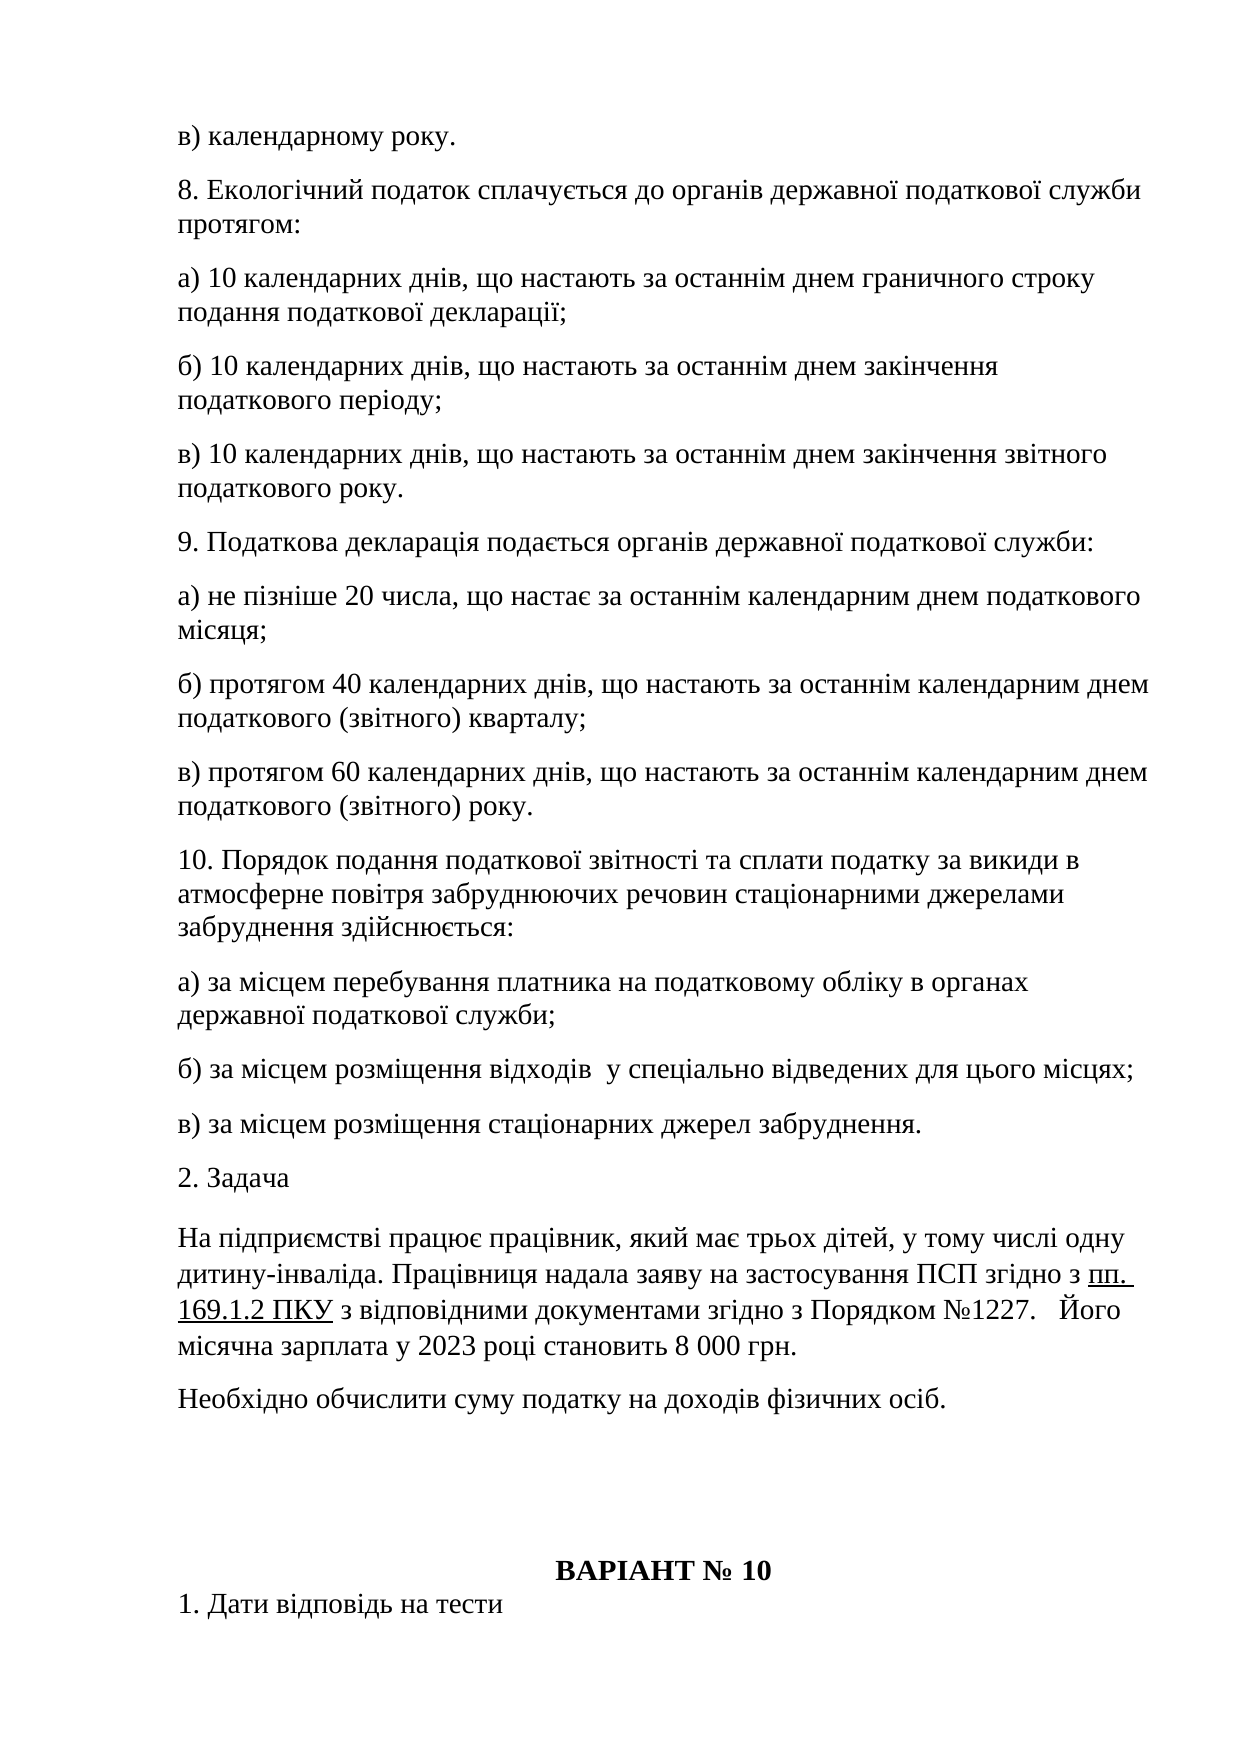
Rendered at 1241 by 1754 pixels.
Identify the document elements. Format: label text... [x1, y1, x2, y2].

text в) за місцем розміщення стаціонарних джерел забруднення. [177, 1106, 1152, 1139]
text На підприємстві працює працівник, який має трьох дітей, у тому числі одну дитину-інваліда. Працівниця надала заяву на застосування ПСП згідно з пп. 169.1.2 ПКУ з відповідними документами згідно з Порядком №1227. Його місячна зарплата у 2023 році становить 8 000 грн. [177, 1220, 1152, 1362]
text б) за місцем розміщення відходів у спеціально відведених для цього місцях; [177, 1052, 1152, 1085]
text в) календарному року. [177, 118, 1152, 152]
text 9. Податкова декларація подається органів державної податкової служби: [177, 524, 1152, 558]
text 8. Екологічний податок сплачується до органів державної податкової служби протягом: [177, 172, 1152, 239]
text а) за місцем перебування платника на податковому обліку в органах державної податкової служби; [177, 964, 1152, 1031]
text 1. Дати відповідь на тести [177, 1586, 926, 1620]
text б) 10 календарних днів, що настають за останнім днем закінчення податкового періоду; [177, 348, 1152, 415]
text б) протягом 40 календарних днів, що настають за останнім календарним днем податкового (звітного) кварталу; [177, 666, 1152, 733]
text 10. Порядок подання податкової звітності та сплати податку за викиди в атмосферне повітря забруднюючих речовин стаціонарними джерелами забруднення здійснюється: [177, 842, 1152, 943]
text а) 10 календарних днів, що настають за останнім днем граничного строку подання податкової декларації; [177, 260, 1152, 327]
text Необхідно обчислити суму податку на доходів фізичних осіб. [177, 1381, 1152, 1414]
text 2. Задача [177, 1160, 1152, 1194]
text а) не пізніше 20 числа, що настає за останнім календарним днем податкового місяця; [177, 578, 1152, 646]
text ВАРІАНТ № 10 [401, 1553, 926, 1586]
text в) протягом 60 календарних днів, що настають за останнім календарним днем податкового (звітного) року. [177, 754, 1152, 821]
text в) 10 календарних днів, що настають за останнім днем закінчення звітного податкового року. [177, 436, 1152, 503]
